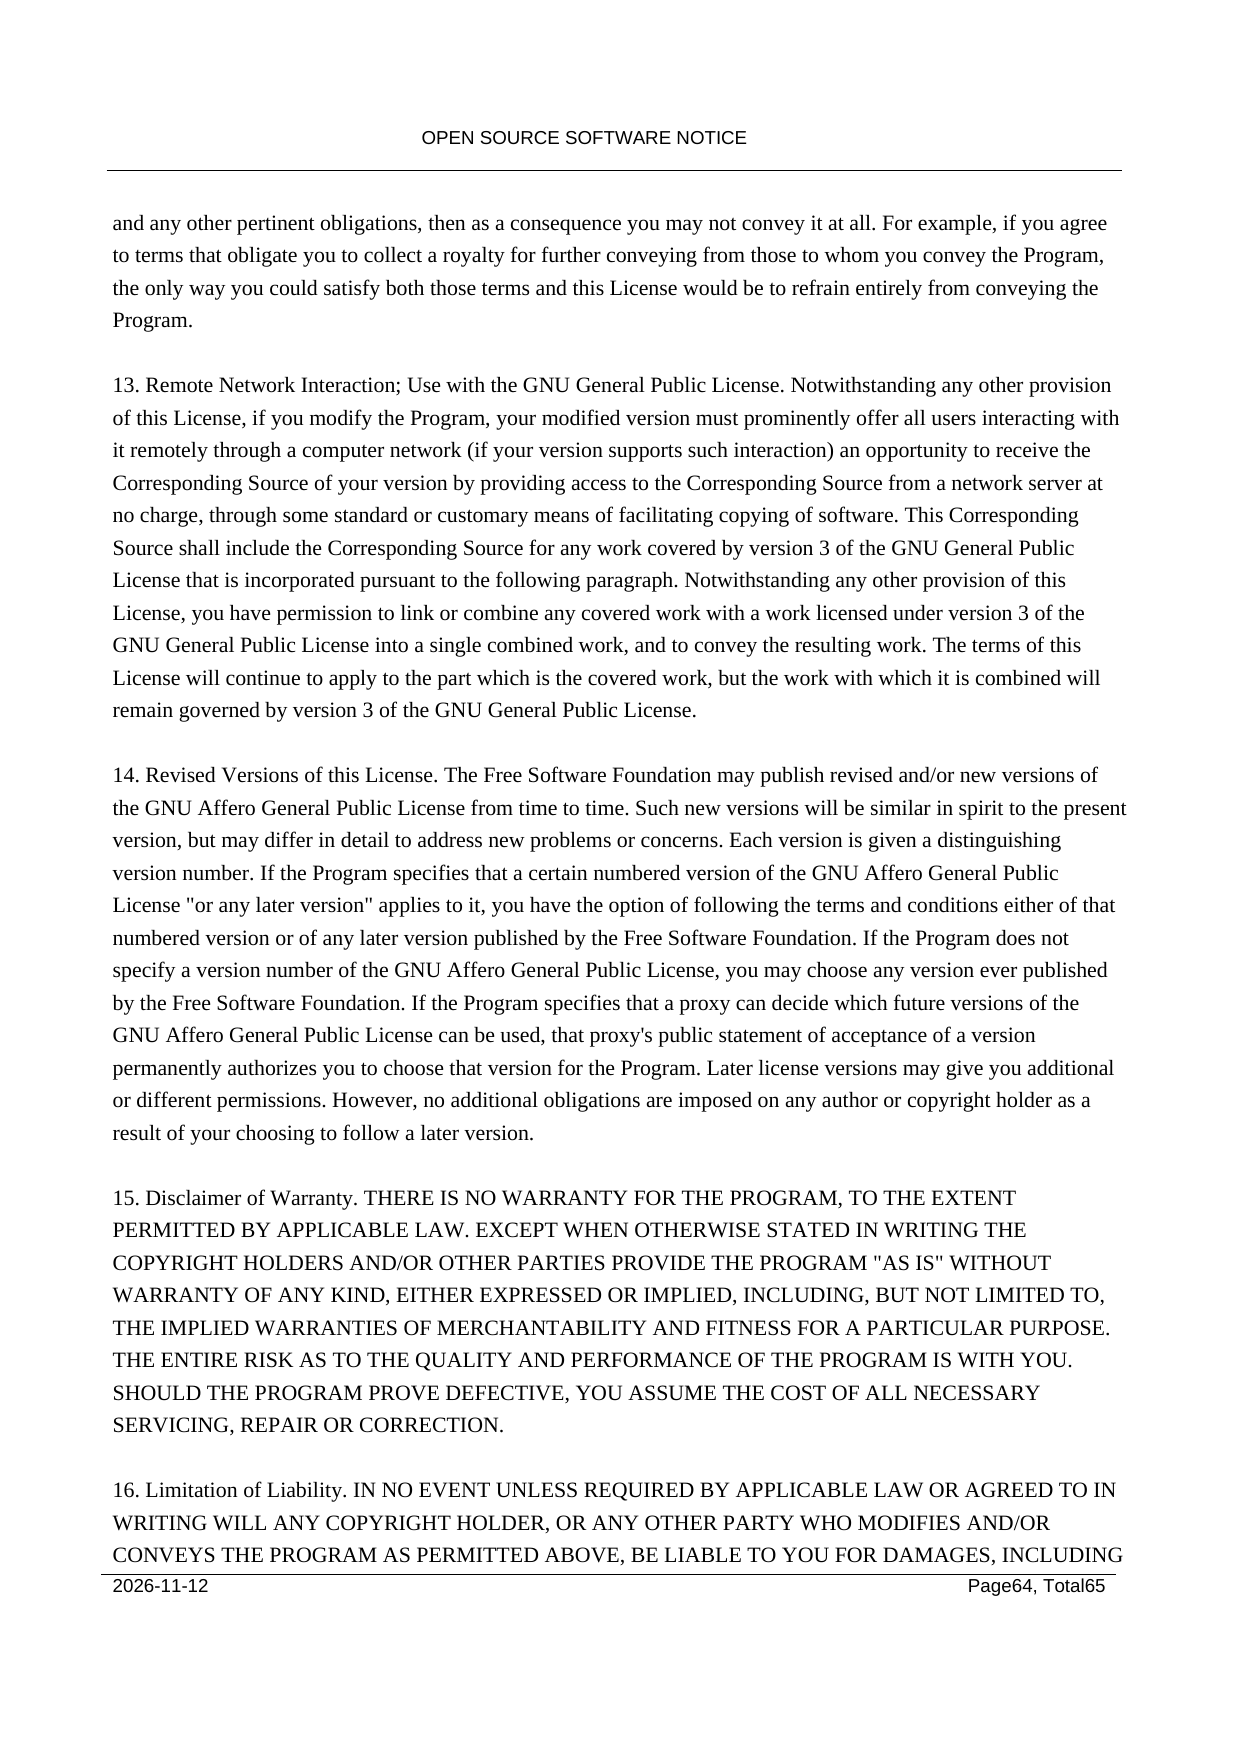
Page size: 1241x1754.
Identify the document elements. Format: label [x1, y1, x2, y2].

text [112, 206, 1128, 1571]
